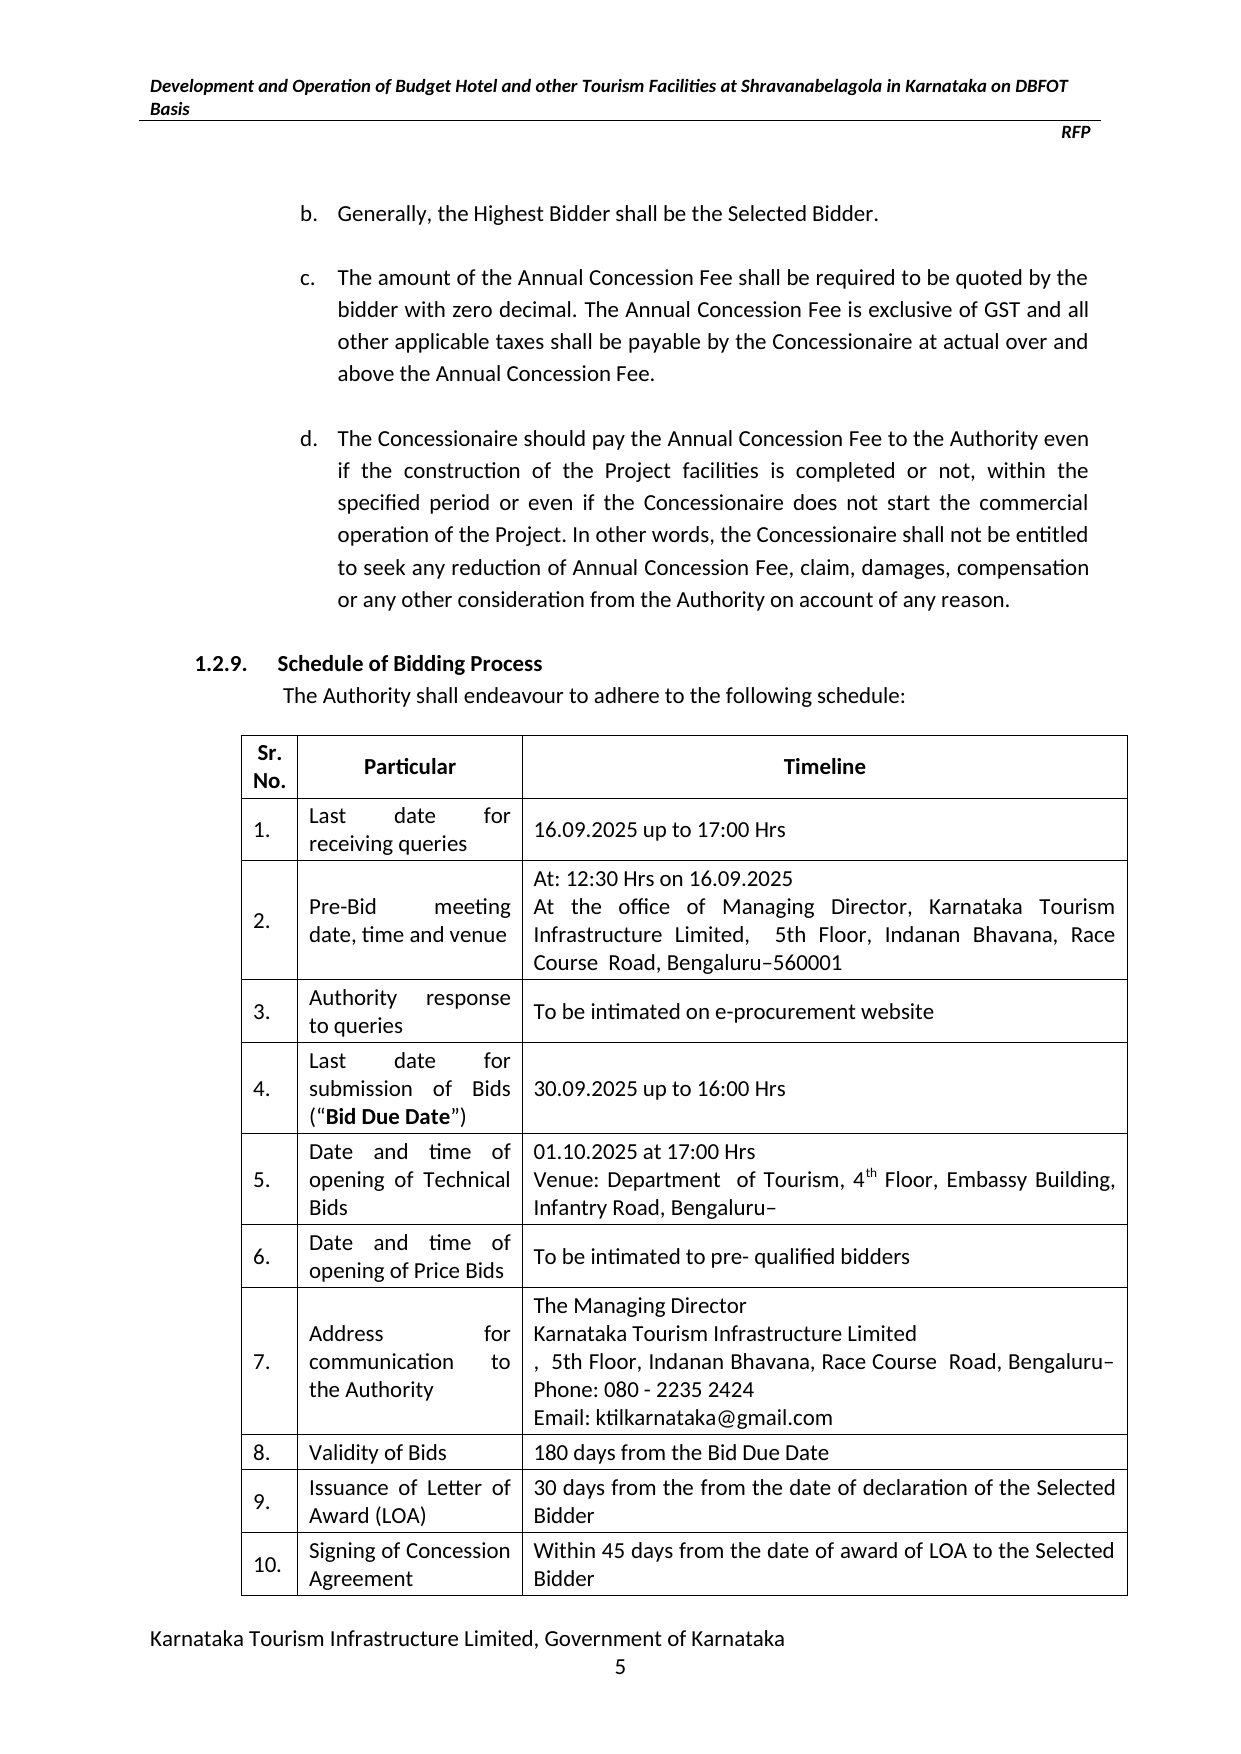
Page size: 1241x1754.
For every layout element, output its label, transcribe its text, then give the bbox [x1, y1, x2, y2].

table_cell To be intimated to pre- qualified bidders [523, 1225, 1127, 1287]
table_cell [242, 980, 297, 1042]
table_cell To be intimated on e-procurement website [523, 980, 1127, 1042]
table_cell Pre-Bid meeting date, time and venue [298, 861, 522, 979]
table_cell Signing of Concession Agreement [298, 1533, 522, 1595]
table_cell Authority response to queries [298, 980, 522, 1042]
table_cell [242, 1043, 297, 1133]
table_cell 01.10.2025 at 17:00 Hrs Venue: Department of Tourism, 4th Floor, Embassy Building, Infantry Road, Bengaluru– [523, 1134, 1127, 1224]
table_cell [242, 1435, 297, 1469]
table_header Timeline [523, 736, 1127, 797]
table_cell At: 12:30 Hrs on 16.09.2025 At the office of Managing Director, Karnataka Tourism Infrastructure Limited, 5th Floor, Indanan Bhavana, Race Course Road, Bengaluru–560001 [523, 861, 1127, 979]
list The amount of the Annual Concession Fee shall be required to be quoted by the bidder with zero decimal. The Annual Concession Fee is exclusive of GST and all other applicable taxes shall be payable by the Concessionaire at actual over and above the Annual Concession Fee. [300, 263, 1090, 388]
list The Authority shall endeavour to adhere to the following schedule: [283, 681, 1090, 709]
table_cell [242, 1134, 297, 1224]
table_cell The Managing Director Karnataka Tourism Infrastructure Limited , 5th Floor, Indanan Bhavana, Race Course Road, Bengaluru–Phone: 080 - 2235 2424 Email: ktilkarnataka@gmail.com [523, 1288, 1127, 1434]
table_cell Date and time of opening of Technical Bids [298, 1134, 522, 1224]
table_cell 30 days from the from the date of declaration of the Selected Bidder [523, 1470, 1127, 1532]
table_cell Issuance of Letter of Award (LOA) [298, 1470, 522, 1532]
table_cell [242, 799, 297, 860]
table_cell Validity of Bids [298, 1435, 522, 1469]
table_cell [242, 1225, 297, 1287]
list The Concessionaire should pay the Annual Concession Fee to the Authority even if the construction of the Project facilities is completed or not, within the specified period or even if the Concessionaire does not start the commercial operation of the Project. In other words, the Concessionaire shall not be entitled to seek any reduction of Annual Concession Fee, claim, damages, compensation or any other consideration from the Authority on account of any reason. [300, 424, 1090, 613]
list Generally, the Highest Bidder shall be the Selected Bidder. [300, 199, 1090, 227]
table_cell 180 days from the Bid Due Date [523, 1435, 1127, 1469]
table_cell [242, 1470, 297, 1532]
table_cell [242, 1533, 297, 1595]
table_header Particular [298, 736, 522, 797]
table_cell [242, 861, 297, 979]
table_header Sr. No. [242, 736, 297, 797]
table_cell 30.09.2025 up to 16:00 Hrs [523, 1043, 1127, 1133]
list Schedule of Bidding Process [194, 649, 1090, 677]
table_cell 16.09.2025 up to 17:00 Hrs [523, 799, 1127, 860]
table_cell Last date for receiving queries [298, 799, 522, 860]
table_cell Last date for submission of Bids (“Bid Due Date”) [298, 1043, 522, 1133]
table_cell Date and time of opening of Price Bids [298, 1225, 522, 1287]
table_cell Within 45 days from the date of award of LOA to the Selected Bidder [523, 1533, 1127, 1595]
table_cell [242, 1288, 297, 1434]
table_cell Address for communication to the Authority [298, 1288, 522, 1434]
